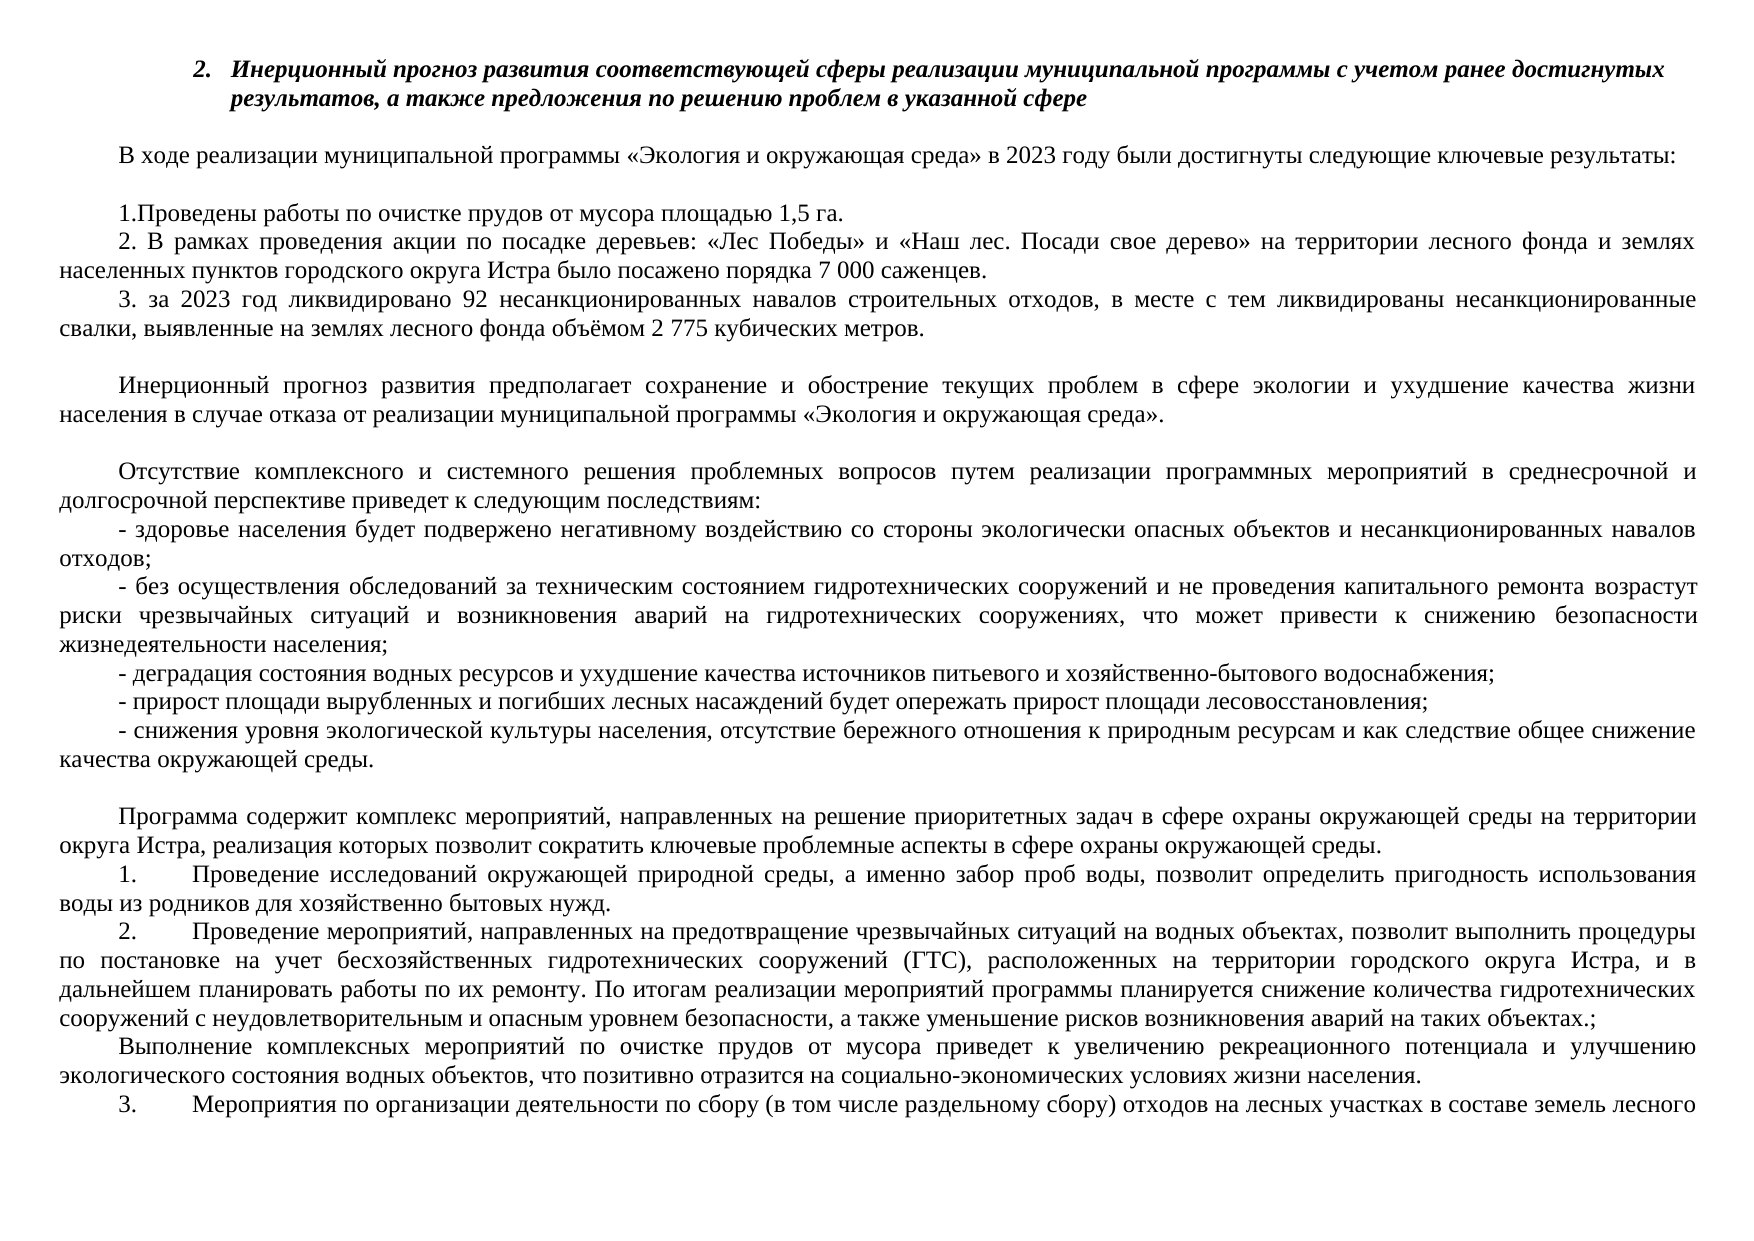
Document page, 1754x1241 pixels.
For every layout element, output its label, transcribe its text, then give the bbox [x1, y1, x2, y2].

list Проведение мероприятий, направленных на предотвращение чрезвычайных ситуаций на водных объектах, позволит выполнить процедуры по постановке на учет бесхозяйственных гидротехнических сооружений (ГТС), расположенных на территории городского округа Истра, и в дальнейшем планировать работы по их ремонту. По итогам реализации мероприятий программы планируется снижение количества гидротехнических сооружений с неудовлетворительным и опасным уровнем безопасности, а также уменьшение рисков возникновения аварий на таких объектах.; [59, 916, 1698, 1031]
text Программа содержит комплекс мероприятий, направленных на решение приоритетных задач в сфере охраны окружающей среды на территории округа Истра, реализация которых позволит сократить ключевые проблемные аспекты в сфере охраны окружающей среды. [59, 801, 1698, 859]
list Инерционный прогноз развития соответствующей сферы реализации муниципальной программы с учетом ранее достигнутых результатов, а также предложения по решению проблем в указанной сфере [193, 54, 1698, 111]
text - деградация состояния водных ресурсов и ухудшение качества источников питьевого и хозяйственно-бытового водоснабжения; [59, 658, 1698, 686]
text Инерционный прогноз развития предполагает сохранение и обострение текущих проблем в сфере экологии и ухудшение качества жизни населения в случае отказа от реализации муниципальной программы «Экология и окружающая среда». [59, 370, 1698, 428]
list Выполнение комплексных мероприятий по очистке прудов от мусора приведет к увеличению рекреационного потенциала и улучшению экологического состояния водных объектов, что позитивно отразится на социально-экономических условиях жизни населения. [59, 1031, 1698, 1089]
list Проведение исследований окружающей природной среды, а именно забор проб воды, позволит определить пригодность использования воды из родников для хозяйственно бытовых нужд. [59, 859, 1698, 916]
text - без осуществления обследований за техническим состоянием гидротехнических сооружений и не проведения капитального ремонта возрастут риски чрезвычайных ситуаций и возникновения аварий на гидротехнических сооружениях, что может привести к снижению безопасности жизнедеятельности населения; [59, 571, 1698, 658]
text Отсутствие комплексного и системного решения проблемных вопросов путем реализации программных мероприятий в среднесрочной и долгосрочной перспективе приведет к следующим последствиям: [59, 456, 1698, 514]
text 2. В рамках проведения акции по посадке деревьев: «Лес Победы» и «Наш лес. Посади свое дерево» на территории лесного фонда и землях населенных пунктов городского округа Истра было посажено порядка 7 000 саженцев. [59, 226, 1698, 284]
text В ходе реализации муниципальной программы «Экология и окружающая среда» в 2023 году были достигнуты следующие ключевые результаты: [59, 140, 1698, 169]
text - здоровье населения будет подвержено негативному воздействию со стороны экологически опасных объектов и несанкционированных навалов отходов; [59, 514, 1698, 571]
text - прирост площади вырубленных и погибших лесных насаждений будет опережать прирост площади лесовосстановления; [59, 686, 1698, 715]
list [59, 1089, 1698, 1118]
text 1.Проведены работы по очистке прудов от мусора площадью 1,5 га. [59, 198, 1698, 226]
text 3. за 2023 год ликвидировано 92 несанкционированных навалов строительных отходов, в месте с тем ликвидированы несанкционированные свалки, выявленные на землях лесного фонда объёмом 2 775 кубических метров. [59, 284, 1698, 341]
text - снижения уровня экологической культуры населения, отсутствие бережного отношения к природным ресурсам и как следствие общее снижение качества окружающей среды. [59, 715, 1698, 773]
